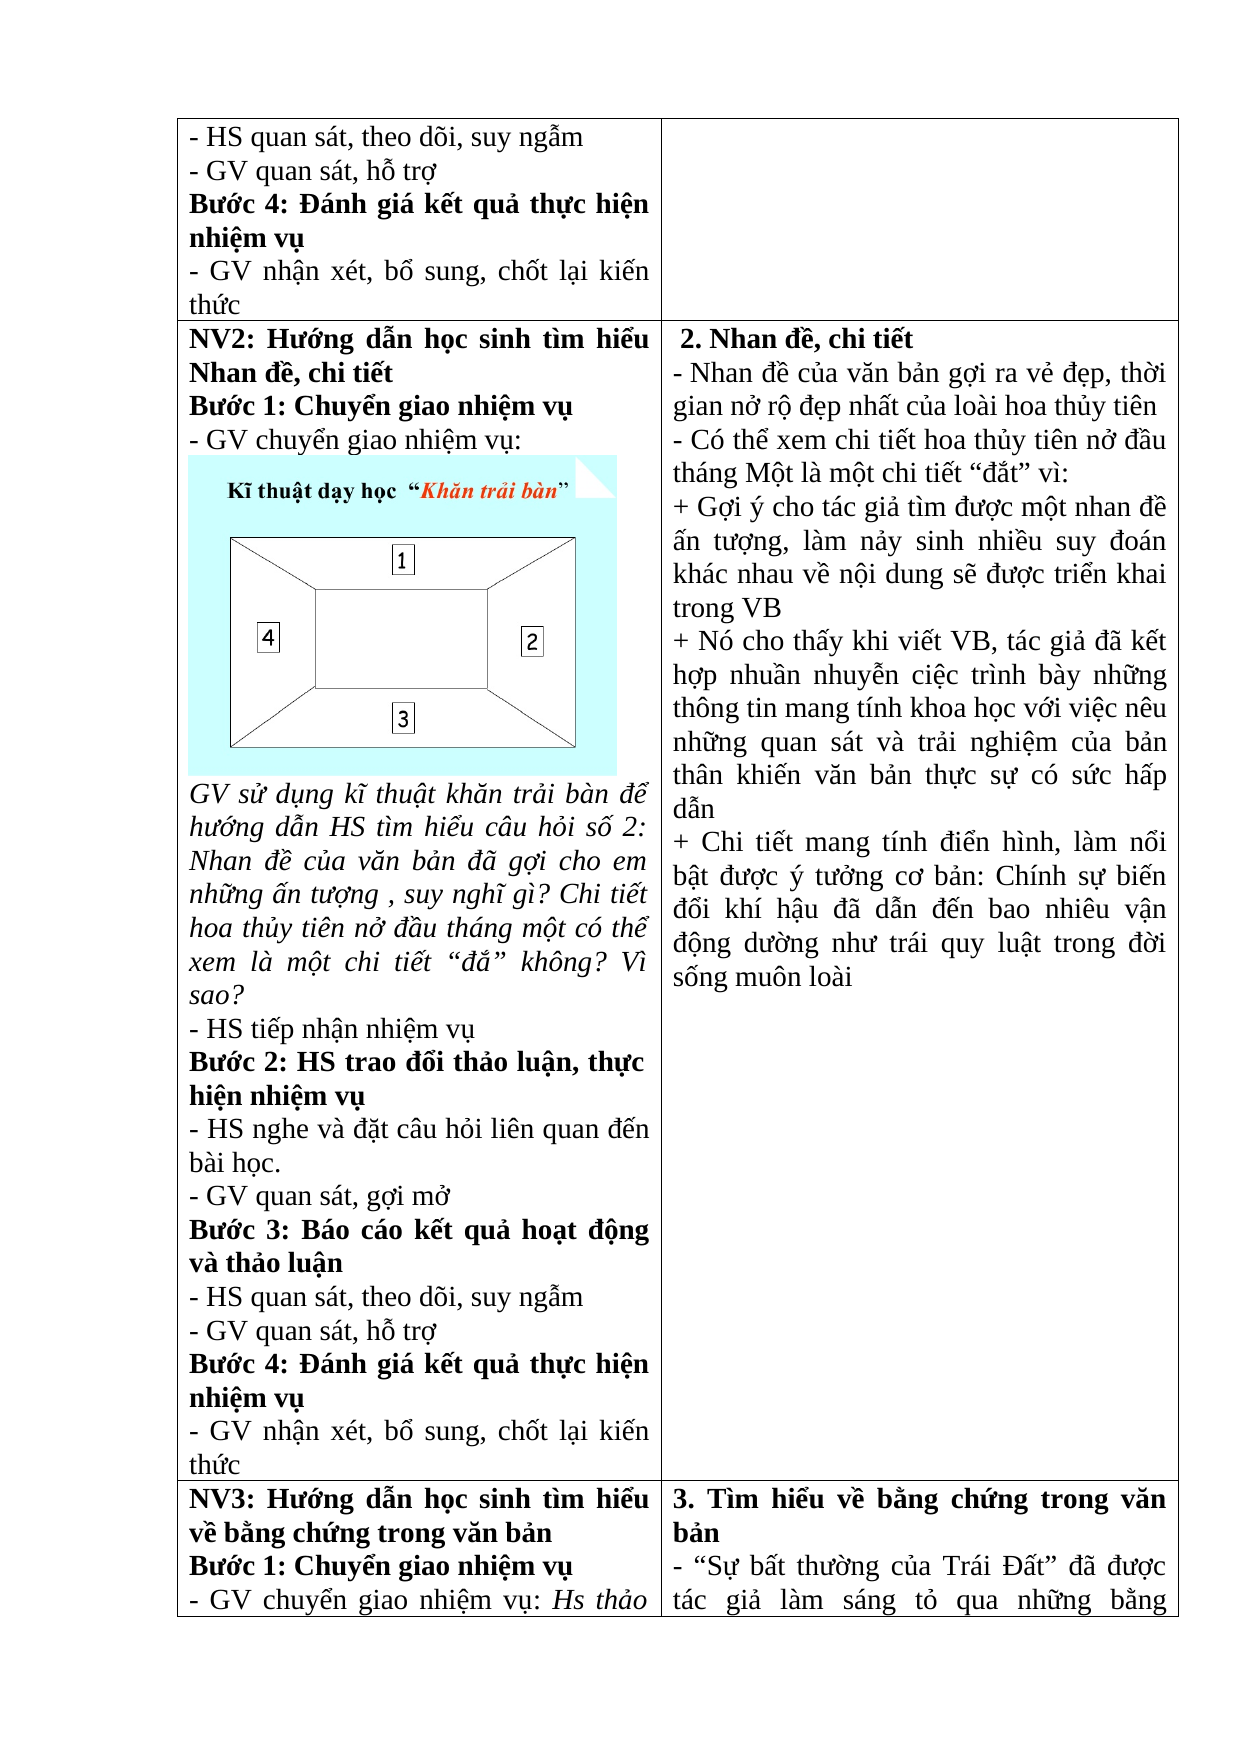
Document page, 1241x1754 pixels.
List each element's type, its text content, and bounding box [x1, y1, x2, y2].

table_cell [178, 119, 661, 320]
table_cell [662, 1481, 1178, 1616]
table_cell NV2: Hướng dẫn học sinh tìm hiểu Nhan đề, chi tiết Bước 1: Chuyển giao nhiệm vụ - GV chuyển giao nhiệm vụ: GV sử dụng kĩ thuật khăn trải bàn để hướng dẫn HS tìm hiểu câu hỏi số 2: Nhan đề của văn bản đã gợi cho em những ấn tượng , suy nghĩ gì? Chi tiết hoa thủy tiên nở đầu tháng một có thể xem là một chi tiết “đắ” không? Vì sao? - HS tiếp nhận nhiệm vụ Bước 2: HS trao đổi thảo luận, thực hiện nhiệm vụ - HS nghe và đặt câu hỏi liên quan đến bài học. - GV quan sát, gợi mở Bước 3: Báo cáo kết quả hoạt động và thảo luận - HS quan sát, theo dõi, suy ngẫm - GV quan sát, hỗ trợ Bước 4: Đánh giá kết quả thực hiện nhiệm vụ - GV nhận xét, bổ sung, chốt lại kiến thức [178, 321, 661, 1480]
picture [188, 455, 617, 776]
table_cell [662, 119, 1178, 320]
table_cell 2. Nhan đề, chi tiết - Nhan đề của văn bản gợi ra vẻ đẹp, thời gian nở rộ đẹp nhất của loài hoa thủy tiên - Có thể xem chi tiết hoa thủy tiên nở đầu tháng Một là một chi tiết “đắt” vì: + Gợi ý cho tác giả tìm được một nhan đề ấn tượng, làm nảy sinh nhiều suy đoán khác nhau về nội dung sẽ được triển khai trong VB + Nó cho thấy khi viết VB, tác giả đã kết hợp nhuần nhuyễn ciệc trình bày những thông tin mang tính khoa học với việc nêu những quan sát và trải nghiệm của bản thân khiến văn bản thực sự có sức hấp dẫn + Chi tiết mang tính điển hình, làm nổi bật được ý tưởng cơ bản: Chính sự biến đổi khí hậu đã dẫn đến bao nhiêu vận động dường như trái quy luật trong đời sống muôn loài [662, 321, 1178, 1480]
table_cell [178, 1481, 661, 1616]
